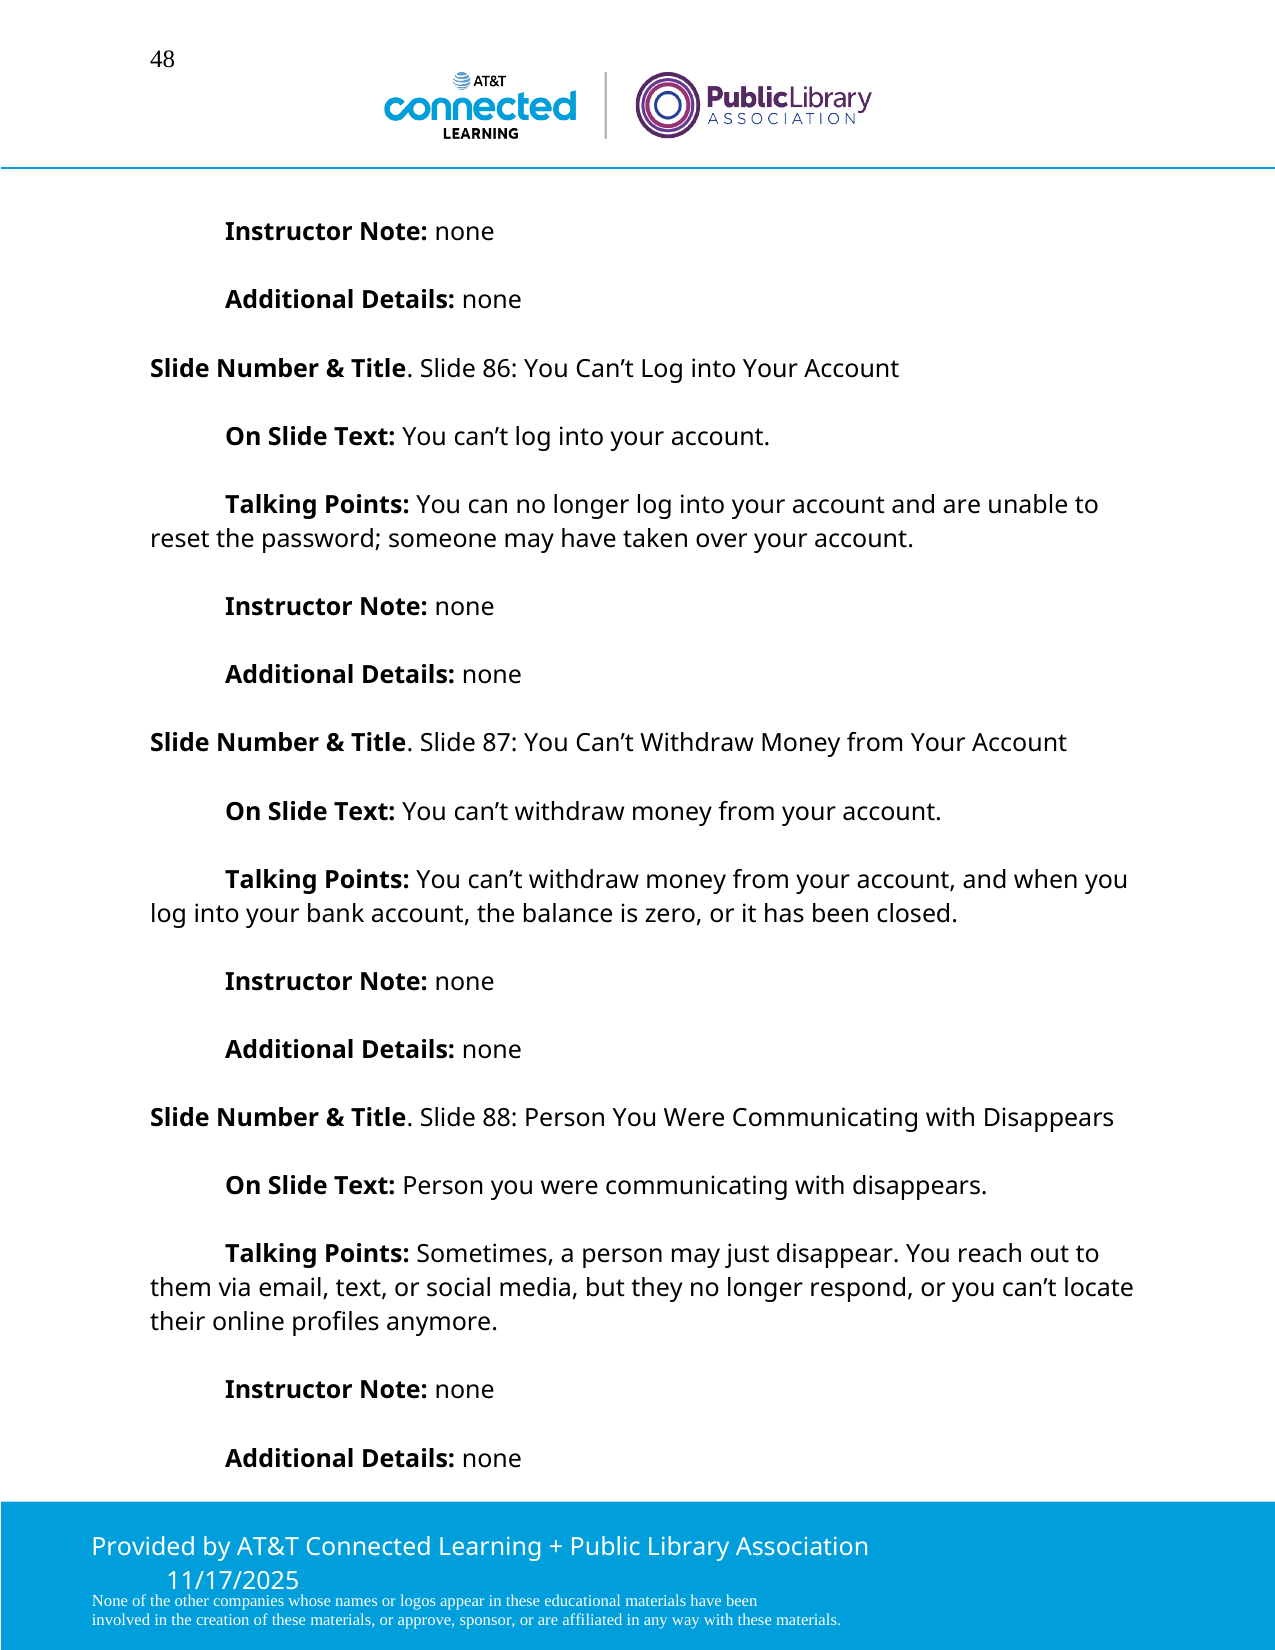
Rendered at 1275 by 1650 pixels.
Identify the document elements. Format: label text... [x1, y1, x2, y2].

text Talking Points: You can’t withdraw money from your account, and when you log into your bank account, the balance is zero, or it has been closed. [150, 861, 1144, 929]
text Instructor Note: none [150, 1372, 1144, 1406]
text Additional Details: none [150, 1032, 1144, 1066]
text Slide Number & Title. Slide 88: Person You Were Communicating with Disappears [150, 1100, 1144, 1134]
text Instructor Note: none [150, 963, 1144, 997]
picture [384, 72, 872, 139]
picture [414, 104, 424, 114]
text Additional Details: none [150, 282, 1144, 316]
text Instructor Note: none [150, 214, 1144, 248]
text Slide Number & Title. Slide 86: You Can’t Log into Your Account [150, 350, 1144, 384]
text Additional Details: none [150, 657, 1144, 691]
text On Slide Text: You can’t withdraw money from your account. [150, 793, 1144, 827]
text Talking Points: You can no longer log into your account and are unable to reset the password; someone may have taken over your account. [150, 487, 1144, 555]
text On Slide Text: You can’t log into your account. [150, 418, 1144, 452]
text On Slide Text: Person you were communicating with disappears. [150, 1168, 1144, 1202]
text Instructor Note: none [150, 589, 1144, 623]
text Slide Number & Title. Slide 87: You Can’t Withdraw Money from Your Account [150, 725, 1144, 759]
text Additional Details: none [150, 1440, 1144, 1474]
text Talking Points: Sometimes, a person may just disappear. You reach out to them via email, text, or social media, but they no longer respond, or you can’t locate their online profiles anymore. [150, 1236, 1144, 1338]
